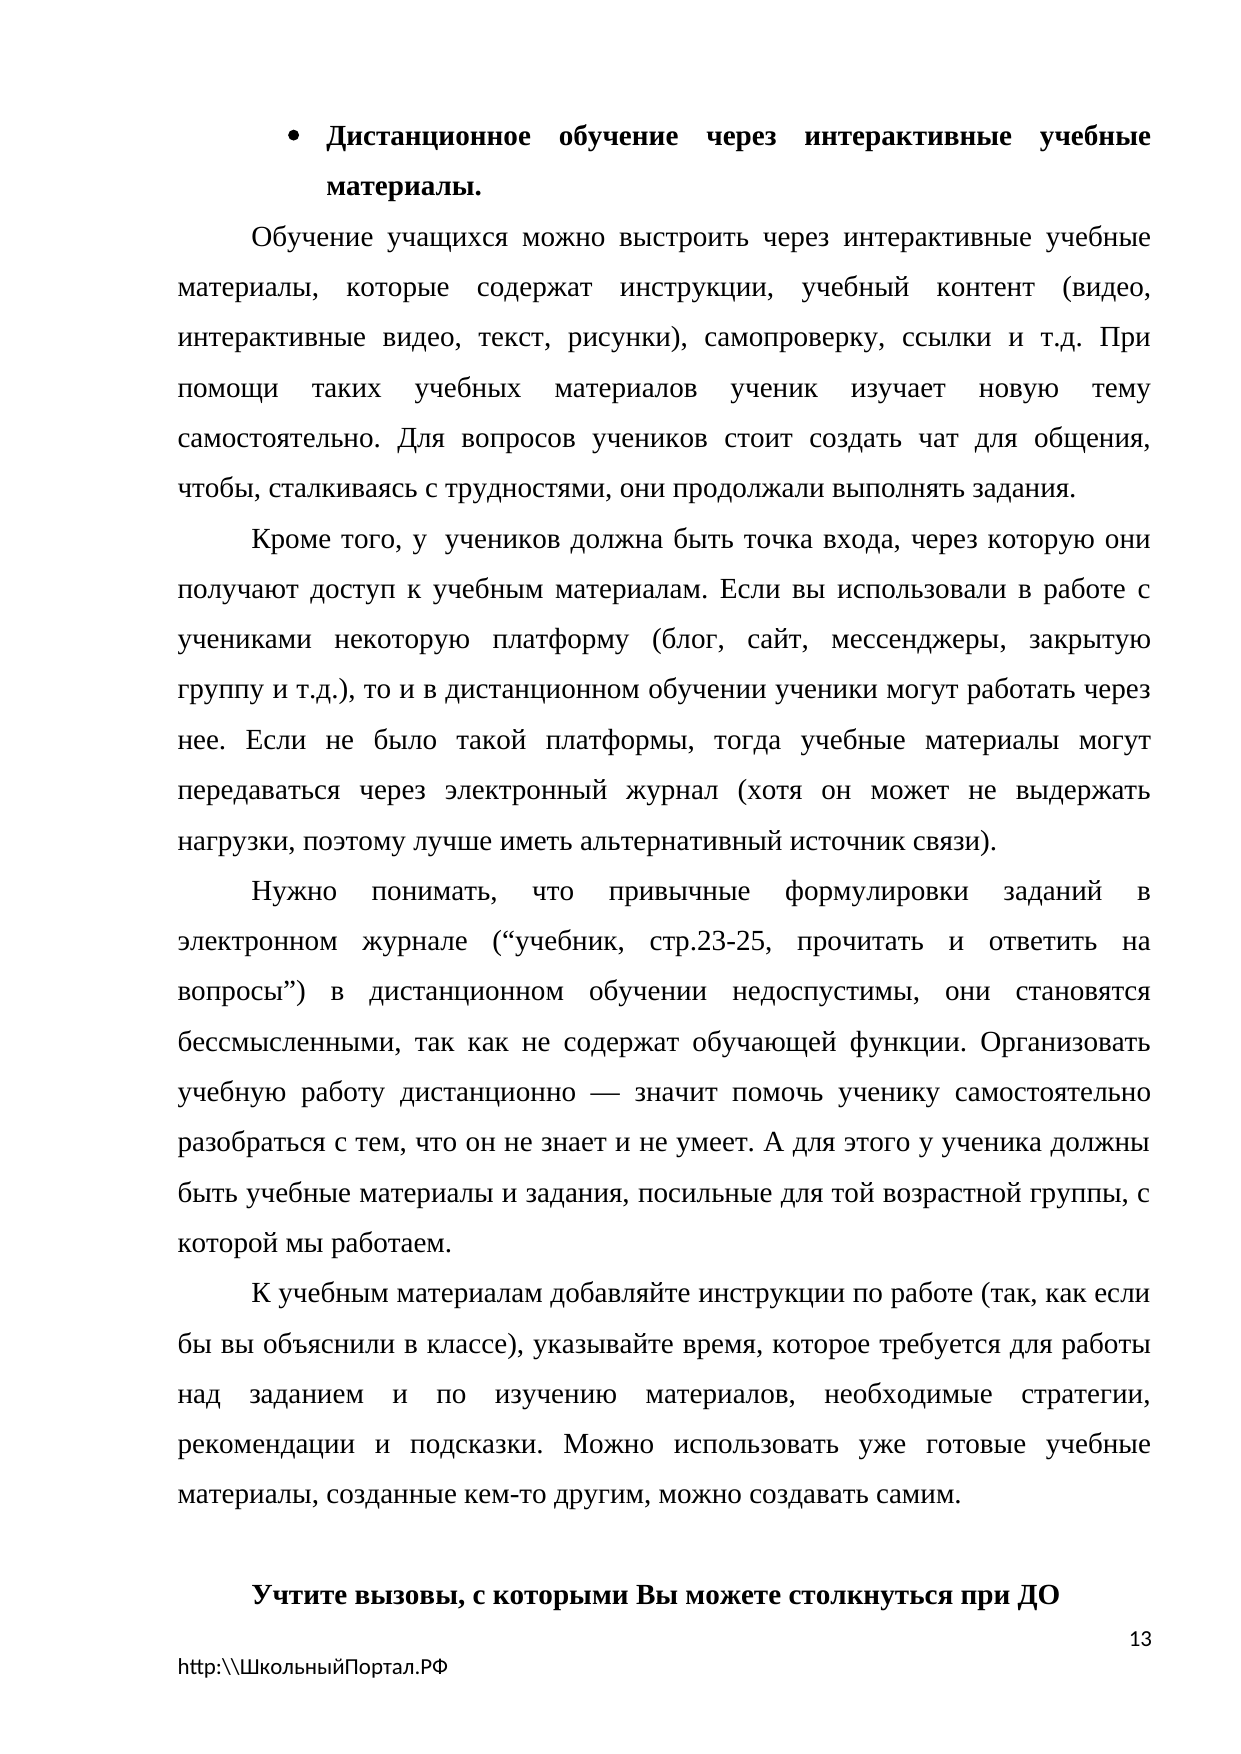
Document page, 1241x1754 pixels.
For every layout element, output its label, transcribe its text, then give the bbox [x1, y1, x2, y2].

text Нужно понимать, что привычные формулировки заданий в электронном журнале (“учебник, стр.23-25, прочитать и ответить на вопросы”) в дистанционном обучении недоспустимы, они становятся бессмысленными, так как не содержат обучающей функции. Организовать учебную работу дистанционно — значит помочь ученику самостоятельно разобраться с тем, что он не знает и не умеет. А для этого у ученика должны быть учебные материалы и задания, посильные для той возрастной группы, с которой мы работаем. [177, 873, 1152, 1259]
text Учтите вызовы, с которыми Вы можете столкнуться при ДО [177, 1577, 1152, 1611]
text Кроме того, у учеников должна быть точка входа, через которую они получают доступ к учебным материалам. Если вы использовали в работе с учениками некоторую платформу (блог, сайт, мессенджеры, закрытую группу и т.д.), то и в дистанционном обучении ученики могут работать через нее. Если не было такой платформы, тогда учебные материалы могут передаваться через электронный журнал (хотя он может не выдержать нагрузки, поэтому лучше иметь альтернативный источник связи). [177, 521, 1152, 856]
text К учебным материалам добавляйте инструкции по работе (так, как если бы вы объяснили в классе), указывайте время, которое требуется для работы над заданием и по изучению материалов, необходимые стратегии, рекомендации и подсказки. Можно использовать уже готовые учебные материалы, созданные кем-то другим, можно создавать самим. [177, 1275, 1152, 1510]
list Дистанционное обучение через интерактивные учебные материалы. [288, 118, 1152, 202]
text Обучение учащихся можно выстроить через интерактивные учебные материалы, которые содержат инструкции, учебный контент (видео, интерактивные видео, текст, рисунки), самопроверку, ссылки и т.д. При помощи таких учебных материалов ученик изучает новую тему самостоятельно. Для вопросов учеников стоит создать чат для общения, чтобы, сталкиваясь с трудностями, они продолжали выполнять задания. [177, 219, 1152, 504]
